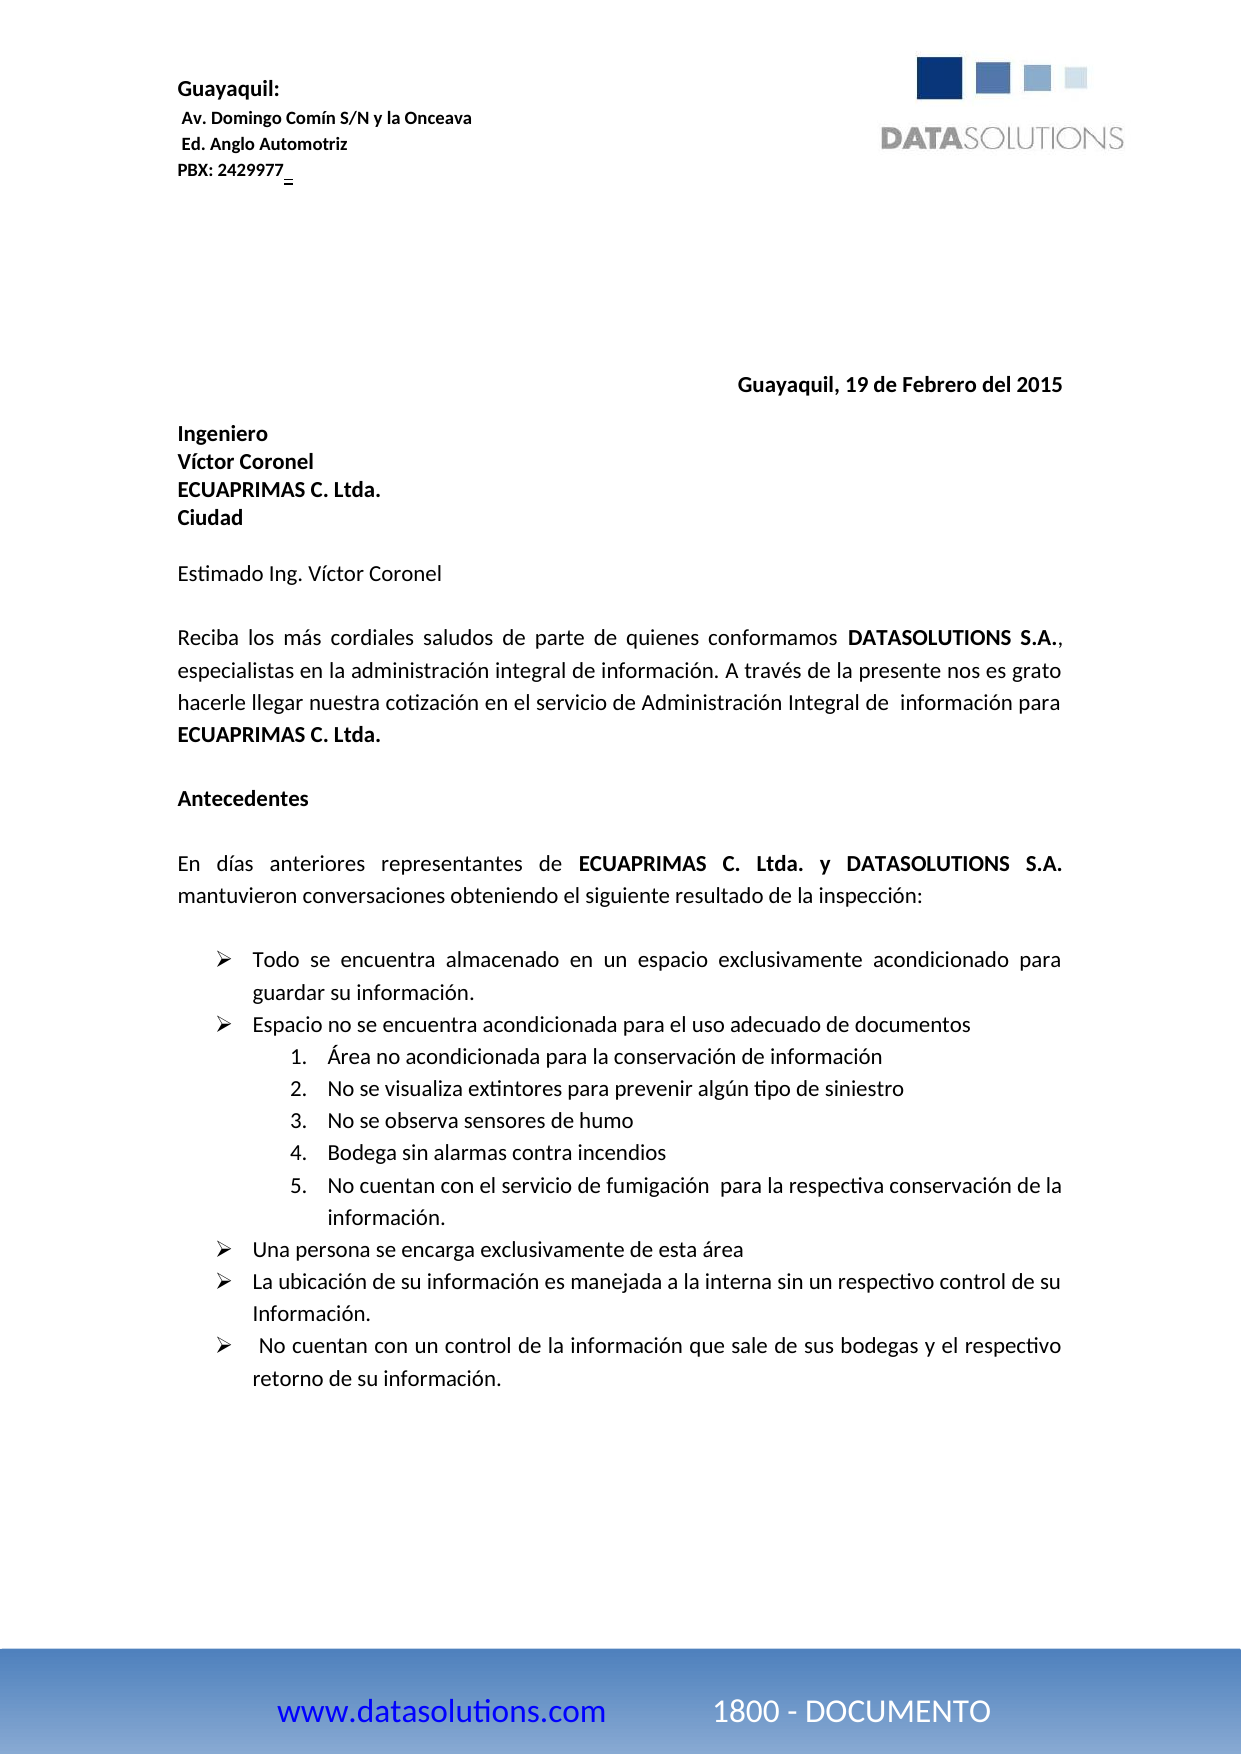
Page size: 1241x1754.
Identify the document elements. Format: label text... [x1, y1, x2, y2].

text Guayaquil, 19 de Febrero del 2015 [177, 370, 1063, 398]
picture [846, 37, 1166, 169]
text Ingeniero [177, 419, 1063, 447]
text Antecedentes [177, 784, 1063, 812]
text Víctor Coronel [177, 447, 1063, 475]
list La ubicación de su información es manejada a la interna sin un respectivo control de su Información. [215, 1267, 1063, 1327]
list No se observa sensores de humo [290, 1106, 1063, 1134]
list Espacio no se encuentra acondicionada para el uso adecuado de documentos [215, 1010, 1063, 1038]
list Área no acondicionada para la conservación de información [290, 1042, 1063, 1070]
list Todo se encuentra almacenado en un espacio exclusivamente acondicionado para guardar su información. [215, 945, 1063, 1006]
text ECUAPRIMAS C. Ltda. [177, 475, 1063, 503]
text Reciba los más cordiales saludos de parte de quienes conformamos DATASOLUTIONS S.A., especialistas en la administración integral de información. A través de la presente nos es grato hacerle llegar nuestra cotización en el servicio de Administración Integral de información para ECUAPRIMAS C. Ltda. [177, 623, 1063, 748]
list No cuentan con un control de la información que sale de sus bodegas y el respectivo retorno de su información. [215, 1332, 1063, 1392]
text Estimado Ing. Víctor Coronel [177, 559, 1063, 587]
list Bodega sin alarmas contra incendios [290, 1138, 1063, 1167]
list Una persona se encarga exclusivamente de esta área [215, 1235, 1063, 1263]
list No cuentan con el servicio de fumigación para la respectiva conservación de la información. [290, 1171, 1063, 1231]
list No se visualiza extintores para prevenir algún tipo de siniestro [290, 1074, 1063, 1102]
text En días anteriores representantes de ECUAPRIMAS C. Ltda. y DATASOLUTIONS S.A. mantuvieron conversaciones obteniendo el siguiente resultado de la inspección: [177, 849, 1063, 909]
text Ciudad [177, 503, 1063, 531]
